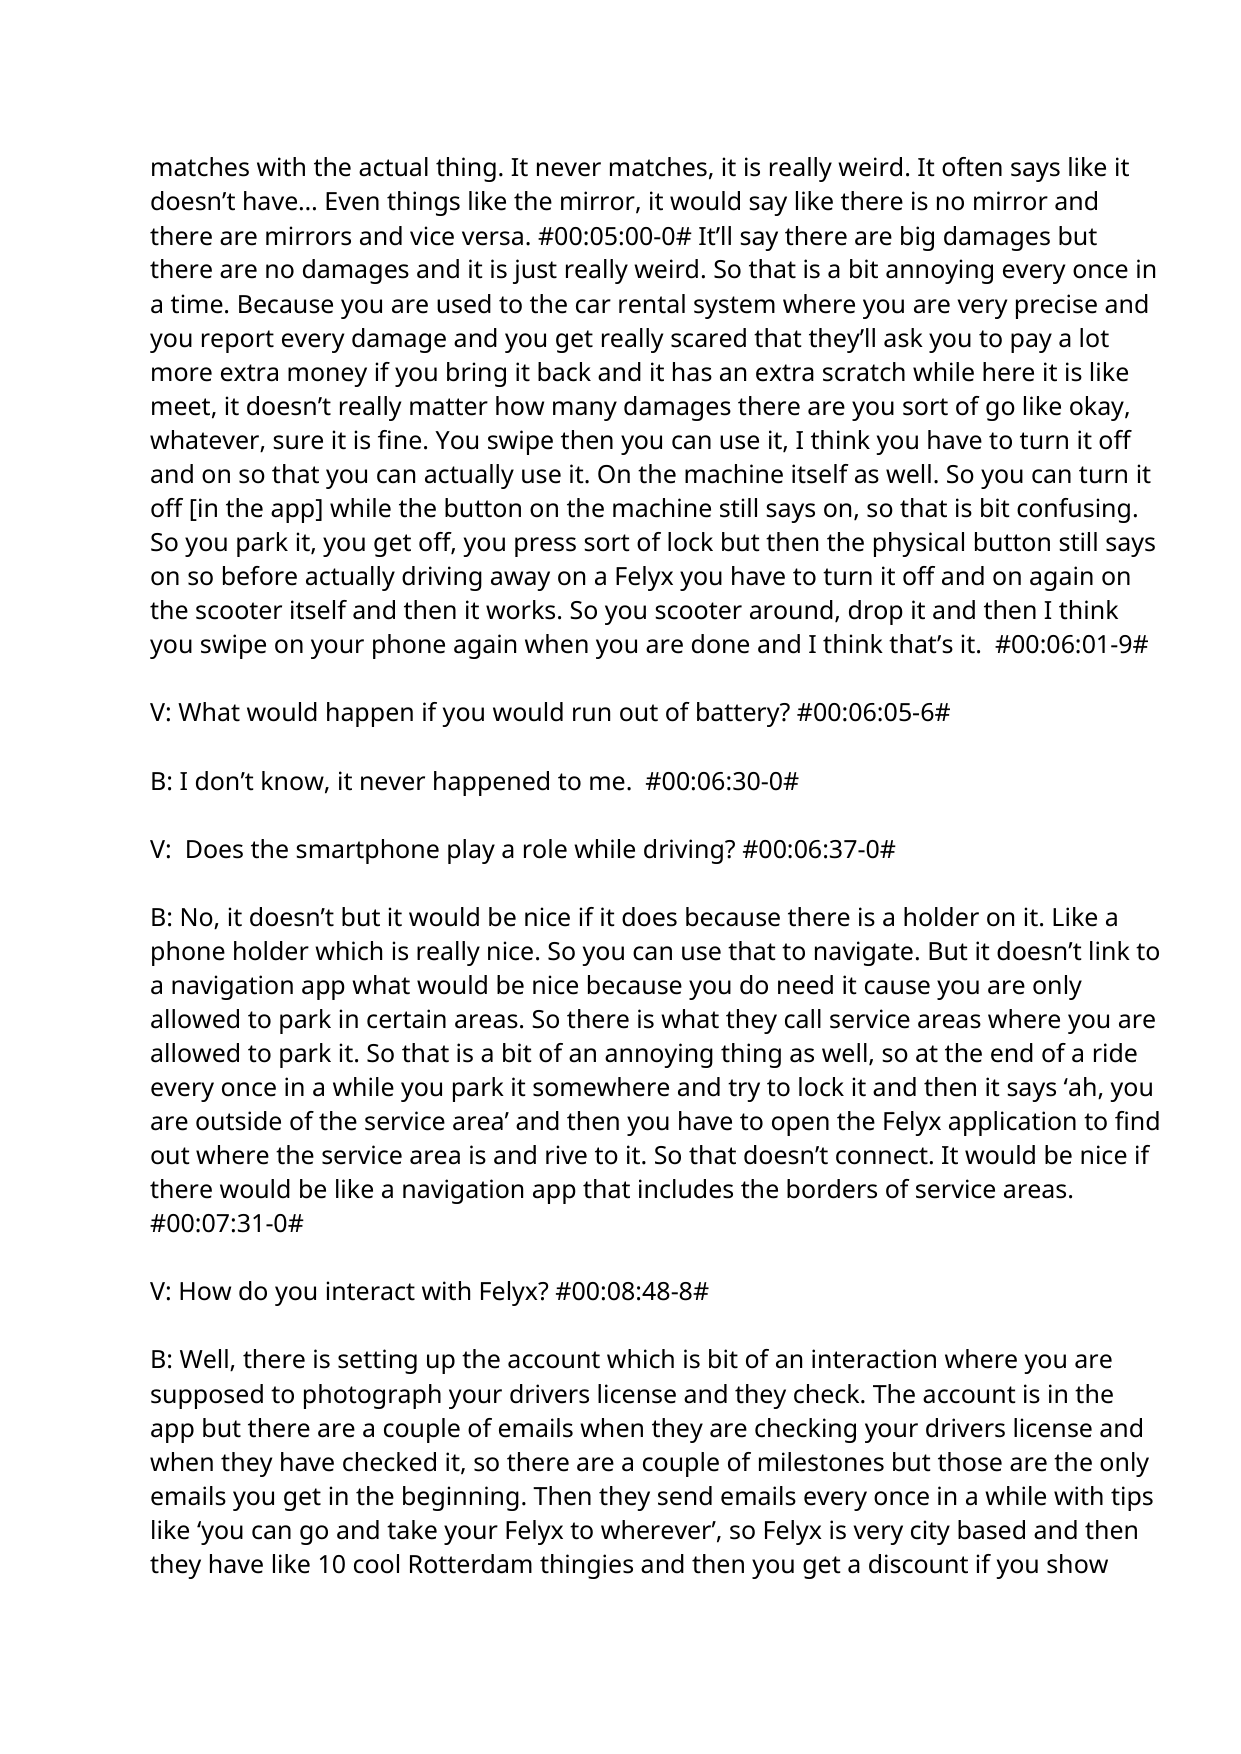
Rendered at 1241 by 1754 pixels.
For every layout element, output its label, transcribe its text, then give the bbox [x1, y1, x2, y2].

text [150, 1342, 1165, 1581]
text B: I don’t know, it never happened to me. #00:06:30-0# [150, 763, 1165, 797]
text B: No, it doesn’t but it would be nice if it does because there is a holder on it. Like a phone holder which is really nice. So you can use that to navigate. But it doesn’t link to a navigation app what would be nice because you do need it cause you are only allowed to park in certain areas. So there is what they call service areas where you are allowed to park it. So that is a bit of an annoying thing as well, so at the end of a ride every once in a while you park it somewhere and try to lock it and then it says ‘ah, you are outside of the service area’ and then you have to open the Felyx application to find out where the service area is and rive to it. So that doesn’t connect. It would be nice if there would be like a navigation app that includes the borders of service areas. #00:07:31-0# [150, 899, 1165, 1240]
text V: What would happen if you would run out of battery? #00:06:05-6# [150, 695, 1165, 729]
text V: Does the smartphone play a role while driving? #00:06:37-0# [150, 831, 1165, 865]
text V: How do you interact with Felyx? #00:08:48-8# [150, 1274, 1165, 1308]
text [150, 150, 1165, 661]
